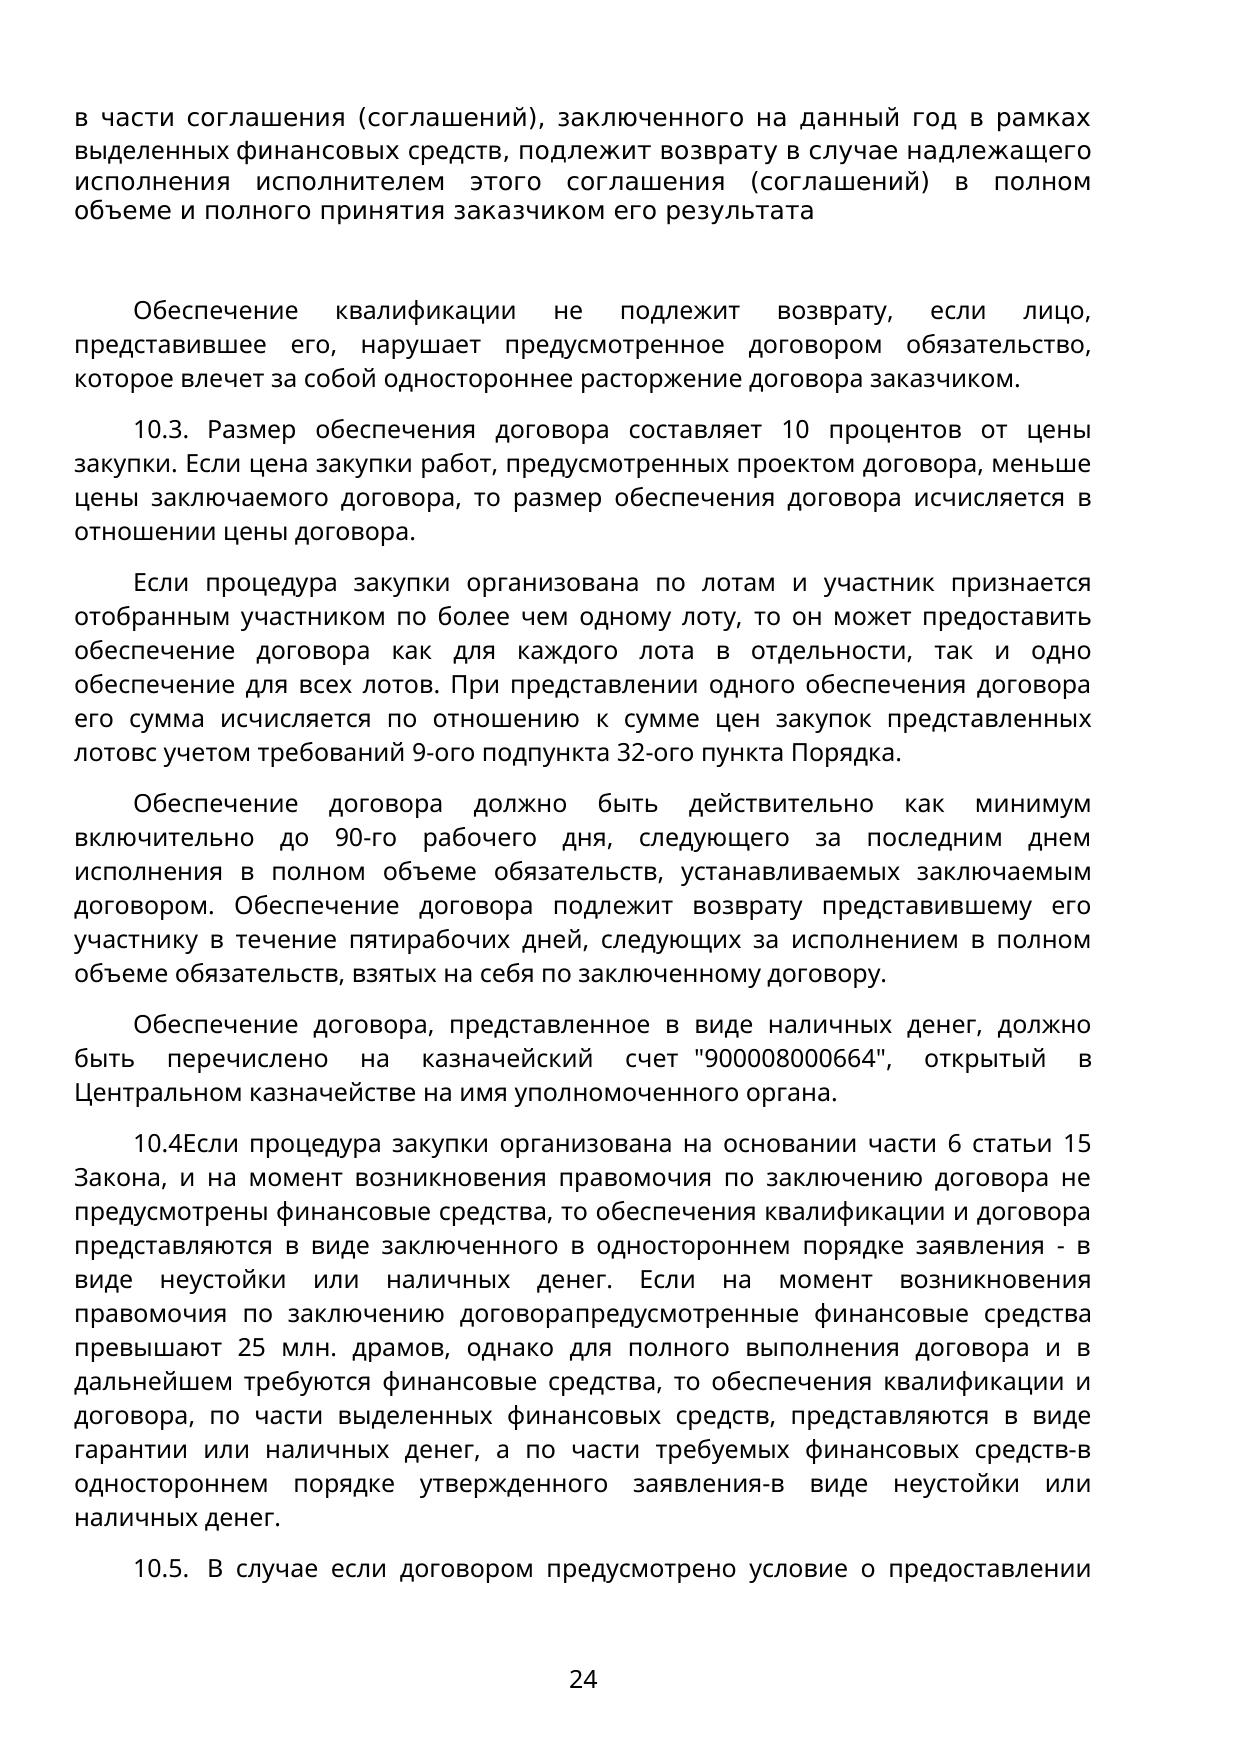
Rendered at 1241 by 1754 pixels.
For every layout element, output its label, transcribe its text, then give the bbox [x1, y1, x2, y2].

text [74, 103, 1092, 225]
text 10.3. Размер обеспечения договора составляет 10 процентов от цены закупки. Если цена закупки работ, предусмотренных проектом договора, меньше цены заключаемого договора, то размер обеспечения договора исчисляется в отношении цены договора. [74, 411, 1092, 547]
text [74, 1551, 1092, 1585]
text Обеспечение квалификации не подлежит возврату, если лицо, представившее его, нарушает предусмотренное договором обязательство, которое влечет за собой одностороннее расторжение договора заказчиком. [74, 292, 1092, 394]
text 10.4Если процедура закупки организована на основании части 6 статьи 15 Закона, и на момент возникновения правомочия по заключению договора не предусмотрены финансовые средства, то обеспечения квалификации и договора представляются в виде заключенного в одностороннем порядке заявления - в виде неустойки или наличных денег. Если на момент возникновения правомочия по заключению договорапредусмотренные финансовые средства превышают 25 млн. драмов, однако для полного выполнения договора и в дальнейшем требуются финансовые средства, то обеспечения квалификации и договора, по части выделенных финансовых средств, представляются в виде гарантии или наличных денег, а по части требуемых финансовых средств-в одностороннем порядке утвержденного заявления-в виде неустойки или наличных денег. [74, 1125, 1092, 1534]
text Обеспечение договора должно быть действительно как минимум включительно до 90-го рабочего дня, следующего за последним днем исполнения в полном объеме обязательств, устанавливаемых заключаемым договором. Обеспечение договора подлежит возврату представившему его участнику в течение пятирабочих дней, следующих за исполнением в полном объеме обязательств, взятых на себя по заключенному договору. [74, 785, 1092, 989]
text Обеспечение договора, представленное в виде наличных денег, должно быть перечислено на казначейский счет "900008000664", открытый в Центральном казначействе на имя уполномоченного органа. [74, 1006, 1092, 1109]
text Если процедура закупки организована по лотам и участник признается отобранным участником по более чем одному лоту, то он может предоставить обеспечение договора как для каждого лота в отдельности, так и одно обеспечение для всех лотов. При представлении одного обеспечения договора его сумма исчисляется по отношению к сумме цен закупок представленных лотовс учетом требований 9-ого подпункта 32-ого пункта Порядка. [74, 564, 1092, 768]
